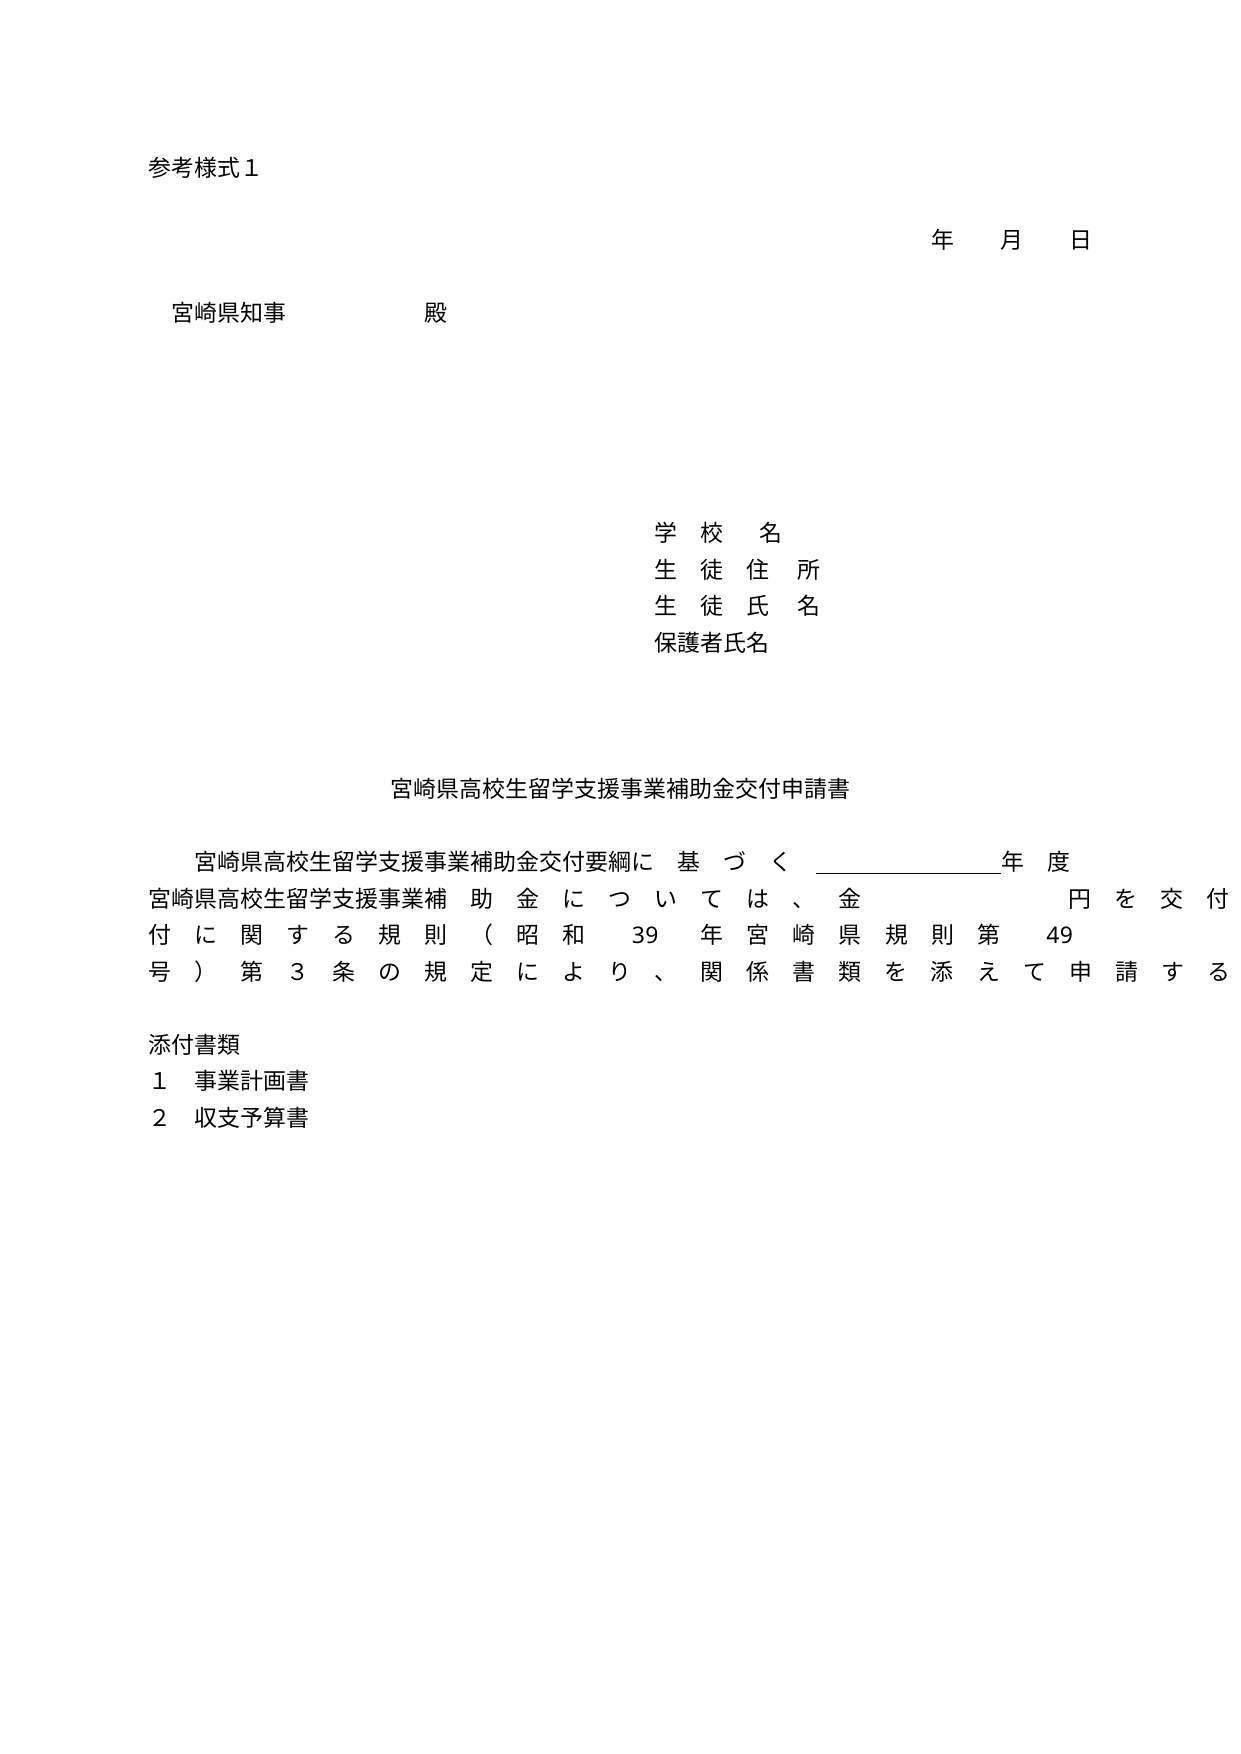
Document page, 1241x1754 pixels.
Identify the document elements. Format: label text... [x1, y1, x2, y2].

text 添付書類 [148, 1025, 1092, 1061]
text 宮崎県高校生留学支援事業補助金交付要綱に基づく 年度宮崎県高校生留学支援事業補助金については、金 円を交付されるよう補助金等の交付に関する規則（昭和39年宮崎県規則第49号）第３条の規定により、関係書類を添えて申請する。 [148, 843, 1092, 988]
text 年 月 日 [148, 221, 1092, 257]
text 宮崎県高校生留学支援事業補助金交付申請書 [148, 770, 1092, 806]
text 宮崎県知事 殿 [148, 294, 1092, 330]
text １ 事業計画書 [148, 1061, 1092, 1098]
table_header 学校名 生徒住所 生徒氏名 保護者氏名 [621, 514, 1082, 659]
text ２ 収支予算書 [148, 1098, 1092, 1134]
text 参考様式１ [148, 148, 1092, 184]
